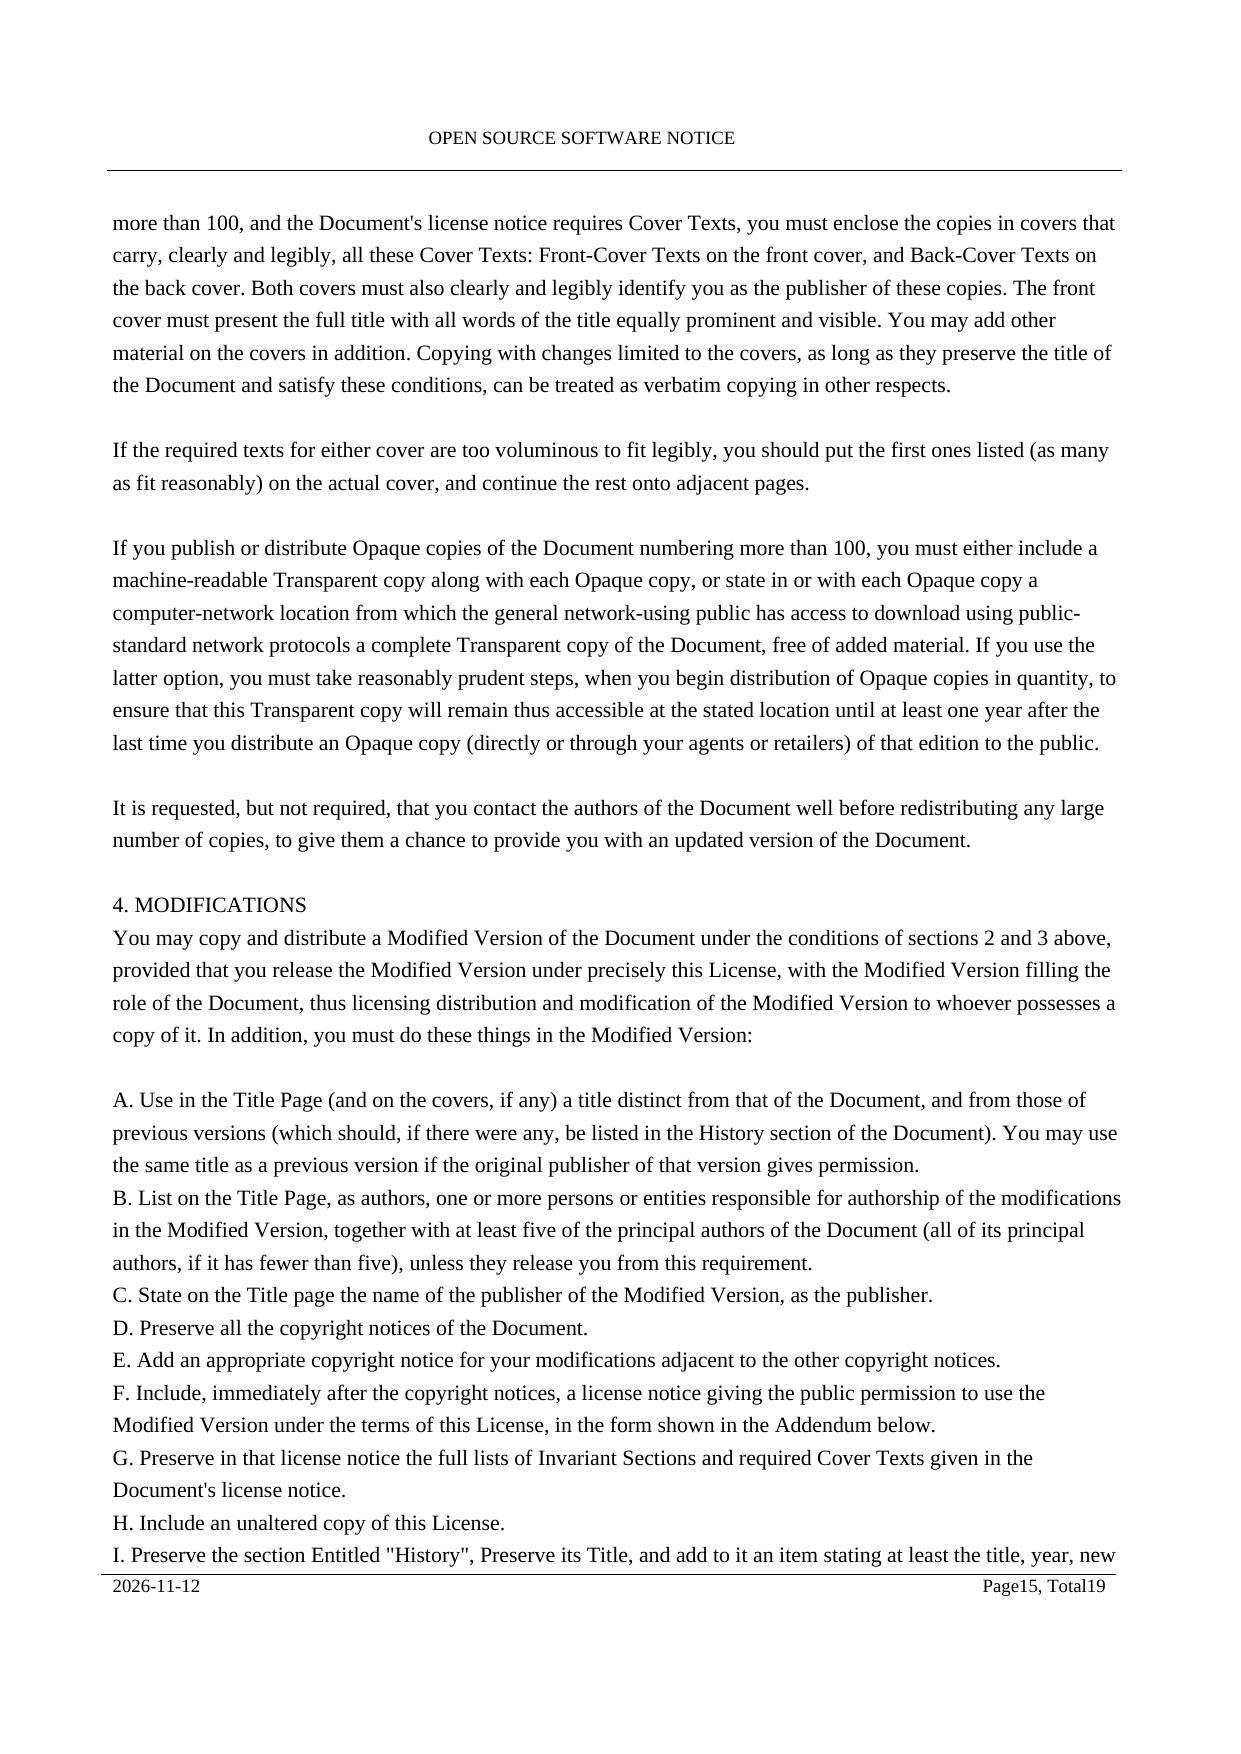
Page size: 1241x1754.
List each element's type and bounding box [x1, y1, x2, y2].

text [112, 206, 1128, 1571]
